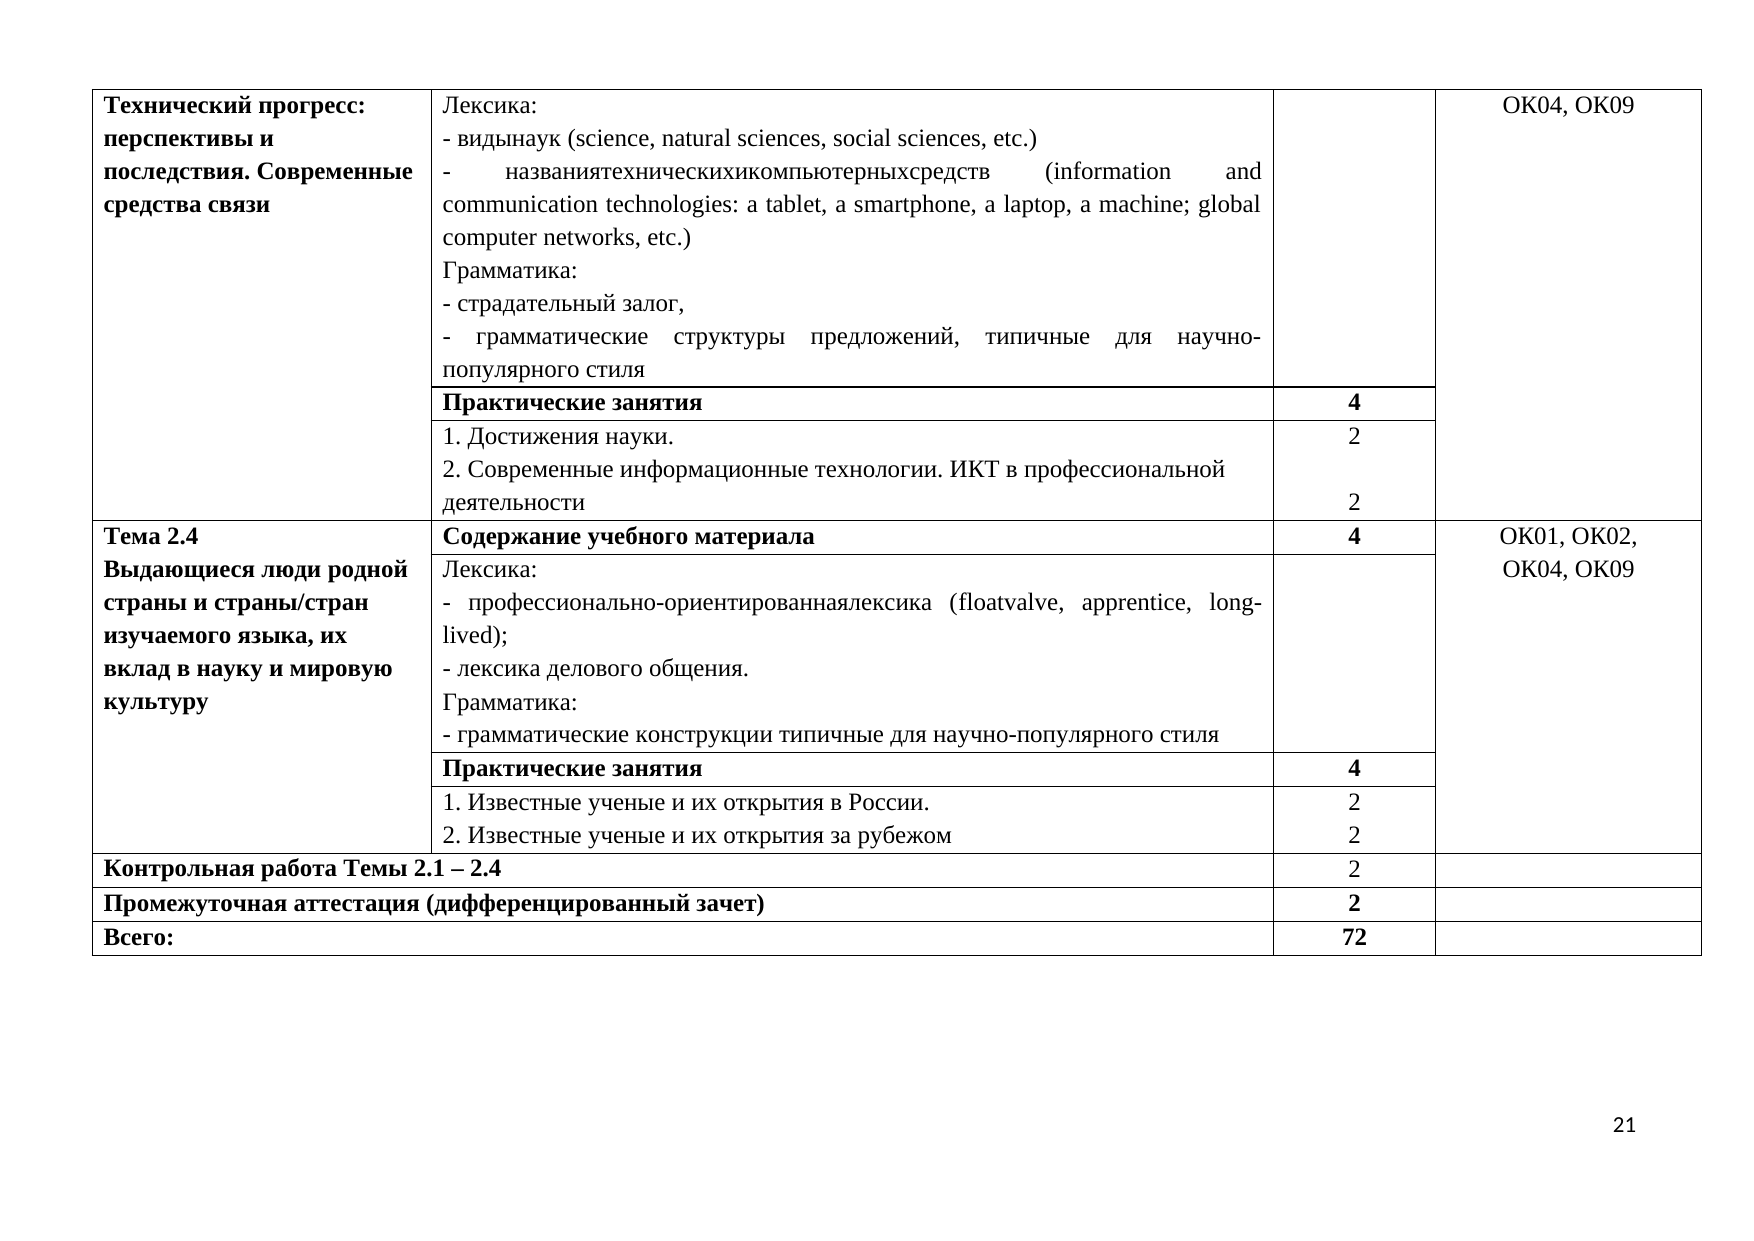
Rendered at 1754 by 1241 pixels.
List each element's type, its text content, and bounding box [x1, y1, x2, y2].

table_cell Практические занятия [432, 753, 1273, 786]
table_cell Контрольная работа Темы 2.1 – 2.4 [93, 854, 1273, 887]
table_cell 2 2 [1274, 421, 1435, 520]
table_cell 4 [1274, 753, 1435, 786]
table_cell ОК01, ОК02, ОК04, ОК09 [1436, 521, 1701, 852]
table_cell Практические занятия [432, 388, 1273, 420]
table_cell [1436, 888, 1701, 921]
table_cell 1. Достижения науки. 2. Современные информационные технологии. ИКТ в профессиональной деятельности [432, 421, 1273, 520]
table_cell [1436, 90, 1701, 520]
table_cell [93, 90, 431, 520]
table_cell [1436, 854, 1701, 887]
table_cell 1. Известные ученые и их открытия в России. 2. Известные ученые и их открытия за рубежом [432, 787, 1273, 852]
table_cell 2 2 [1274, 787, 1435, 852]
table_cell [1274, 90, 1435, 386]
table_cell Содержание учебного материала [432, 521, 1273, 553]
table_cell Лексика: - профессионально-ориентированнаялексика (floatvalve, apprentice, long-lived); - лексика делового общения. Грамматика: - грамматические конструкции типичные для научно-популярного стиля [432, 555, 1273, 752]
table_cell 72 [1274, 922, 1435, 955]
table_cell [1274, 555, 1435, 752]
table_cell Тема 2.4 Выдающиеся люди родной страны и страны/стран изучаемого языка, их вклад в науку и мировую культуру [93, 521, 431, 852]
table_cell 2 [1274, 854, 1435, 887]
table_cell Лексика: - видынаук (science, natural sciences, social sciences, etc.) - названиятехническихикомпьютерныхсредств (information and communication technologies: a tablet, a smartphone, a laptop, a machine; global computer networks, etc.) Грамматика: - страдательный залог, - грамматические структуры предложений, типичные для научно-популярного стиля [432, 90, 1273, 386]
table_cell 4 [1274, 388, 1435, 420]
table_cell 2 [1274, 888, 1435, 921]
table_cell 4 [1274, 521, 1435, 553]
table_cell Всего: [93, 922, 1273, 955]
table_cell [1436, 922, 1701, 955]
table_cell Промежуточная аттестация (дифференцированный зачет) [93, 888, 1273, 921]
